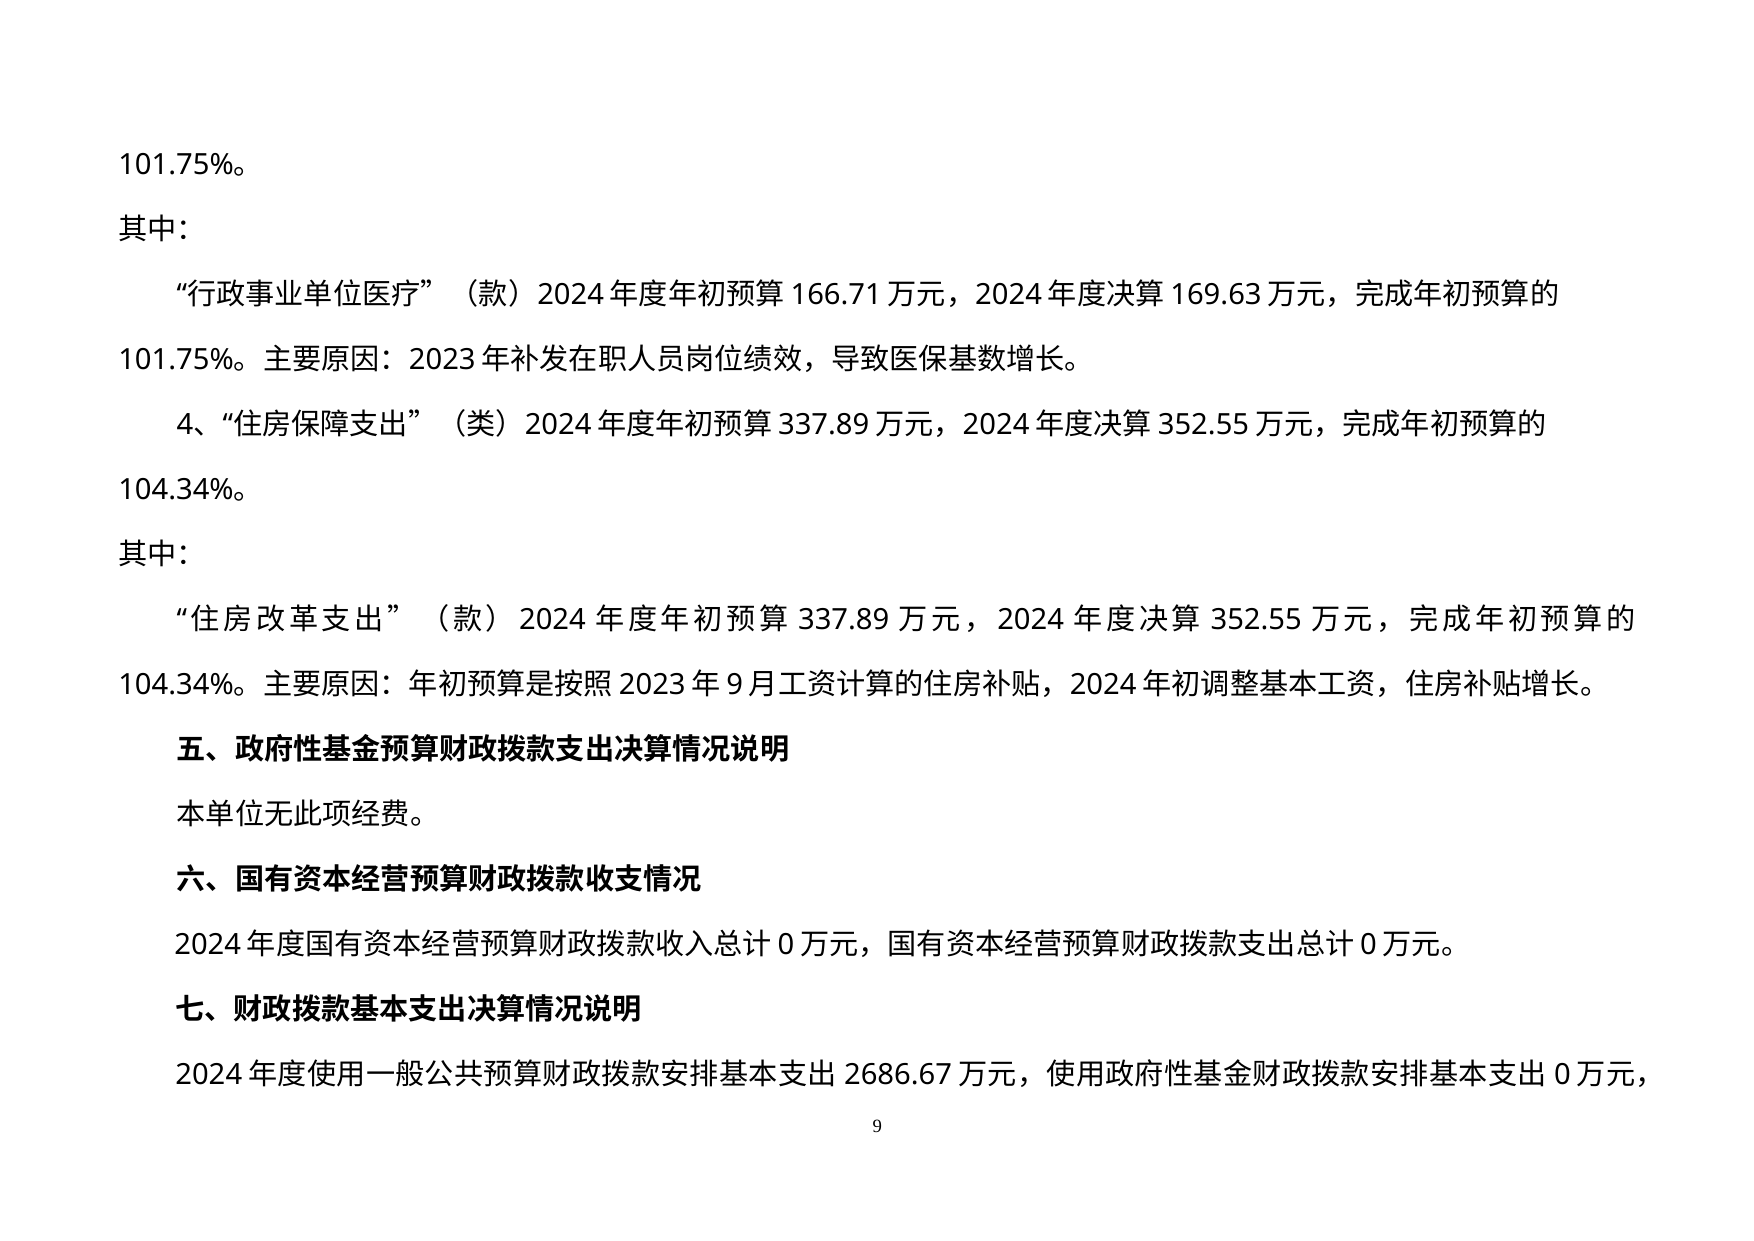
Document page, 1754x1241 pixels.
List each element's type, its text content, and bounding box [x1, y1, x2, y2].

text 本单位无此项经费。 [118, 779, 1636, 844]
list “住房保障支出”（类）2024年度年初预算337.89万元，2024年度决算352.55万元，完成年初预算的104.34%。 [118, 389, 1636, 519]
text 2024年度国有资本经营预算财政拨款收入总计0万元，国有资本经营预算财政拨款支出总计0万元。 [118, 909, 1636, 974]
text “住房改革支出”（款）2024年度年初预算337.89万元，2024年度决算352.55万元，完成年初预算的104.34%。主要原因：年初预算是按照2023年9月工资计算的住房补贴，2024年初调整基本工资，住房补贴增长。 [118, 584, 1636, 714]
text 五、政府性基金预算财政拨款支出决算情况说明 [118, 714, 1636, 779]
text 七、财政拨款基本支出决算情况说明 [118, 974, 1636, 1039]
list 其中： [118, 519, 1636, 584]
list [118, 129, 1636, 194]
text 六、国有资本经营预算财政拨款收支情况 [118, 844, 1636, 909]
list “行政事业单位医疗”（款）2024年度年初预算166.71万元，2024年度决算169.63万元，完成年初预算的101.75%。主要原因：2023年补发在职人员岗位绩效，导致医保基数增长。 [118, 259, 1636, 389]
list 其中： [118, 194, 1636, 259]
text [118, 1039, 1636, 1104]
